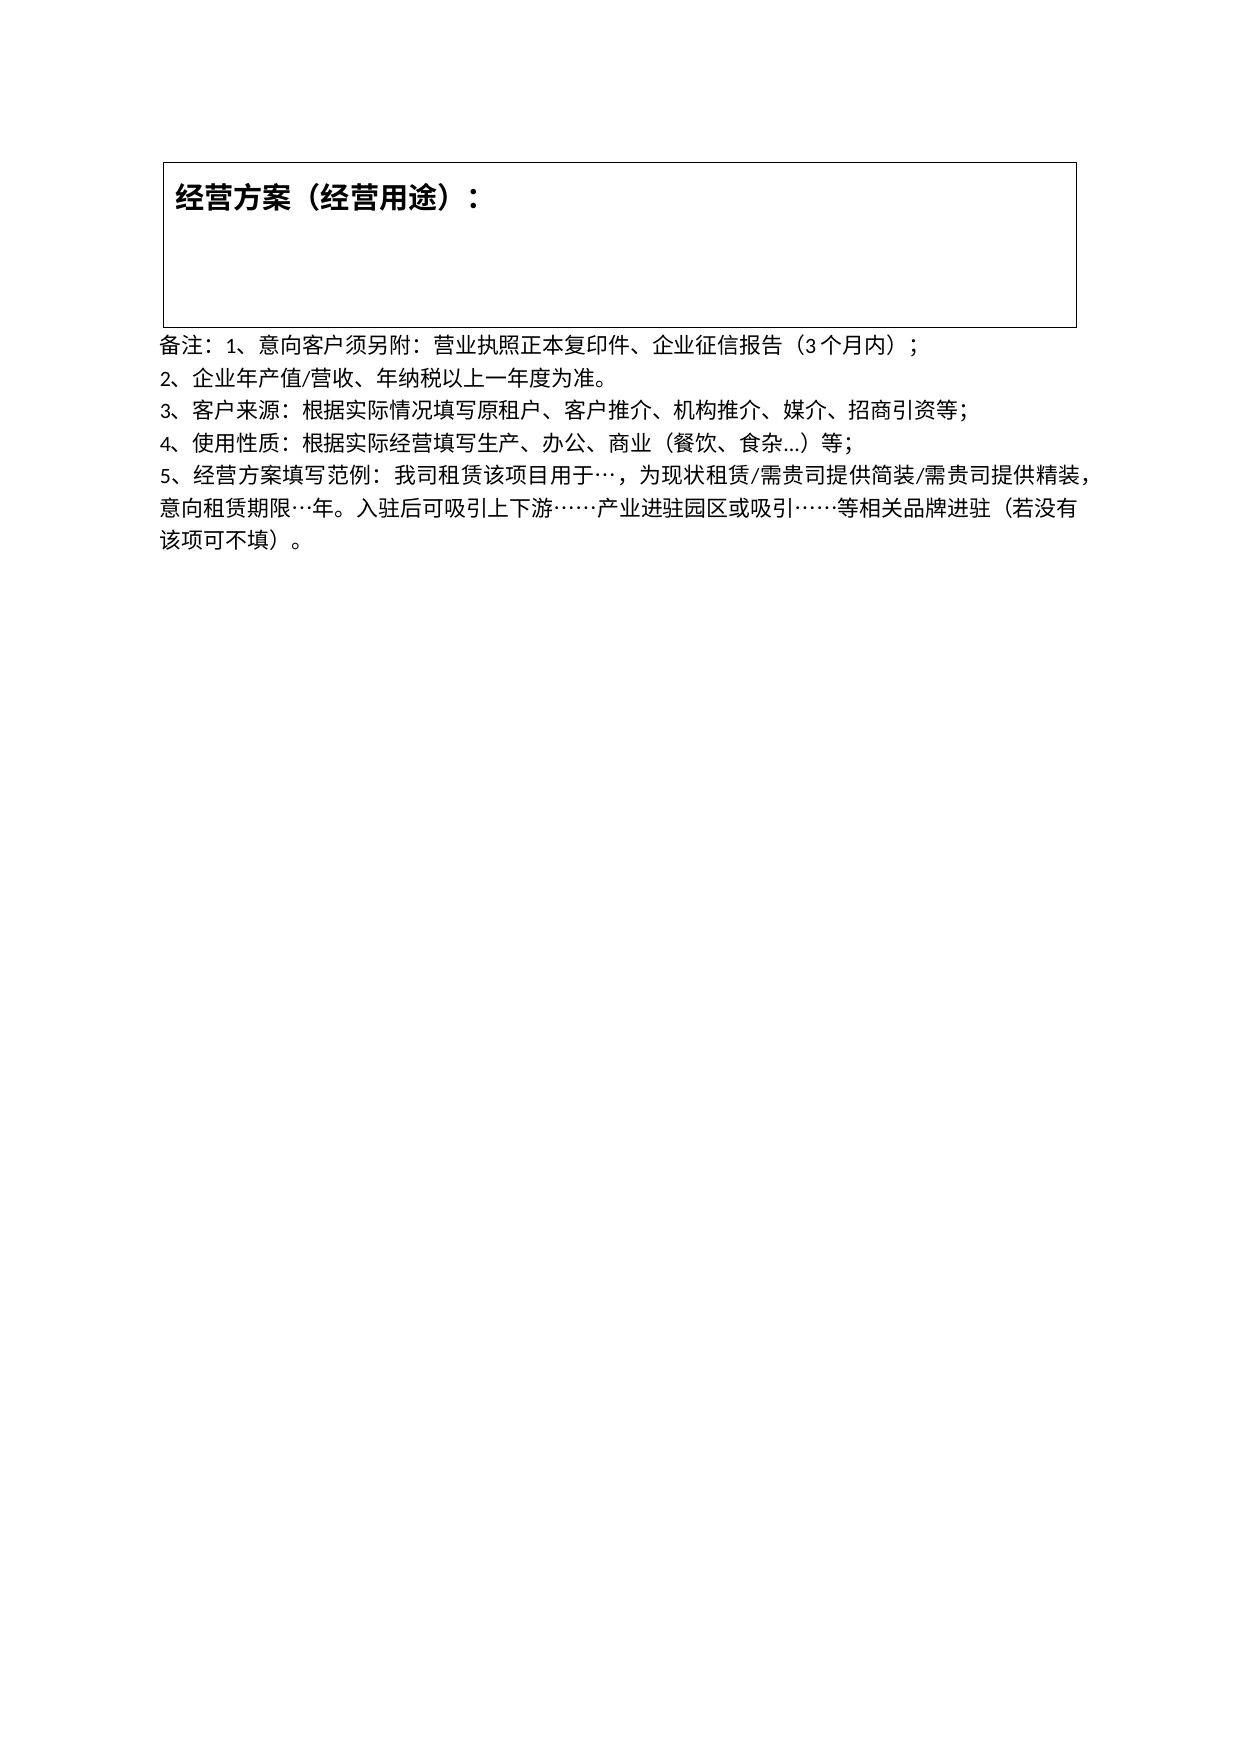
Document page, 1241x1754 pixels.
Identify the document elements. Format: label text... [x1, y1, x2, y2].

text 2、企业年产值/营收、年纳税以上一年度为准。 [159, 360, 1081, 393]
text 4、使用性质：根据实际经营填写生产、办公、商业（餐饮、食杂...）等； [159, 425, 1081, 458]
text 备注：1、意向客户须另附：营业执照正本复印件、企业征信报告（3个月内）； [159, 328, 1081, 360]
text 3、客户来源：根据实际情况填写原租户、客户推介、机构推介、媒介、招商引资等； [159, 393, 1081, 425]
text 5、经营方案填写范例：我司租赁该项目用于…，为现状租赁/需贵司提供简装/需贵司提供精装，意向租赁期限…年。入驻后可吸引上下游……产业进驻园区或吸引……等相关品牌进驻（若没有该项可不填）。 [159, 458, 1081, 555]
table_cell 经营方案（经营用途）： [164, 163, 1076, 327]
